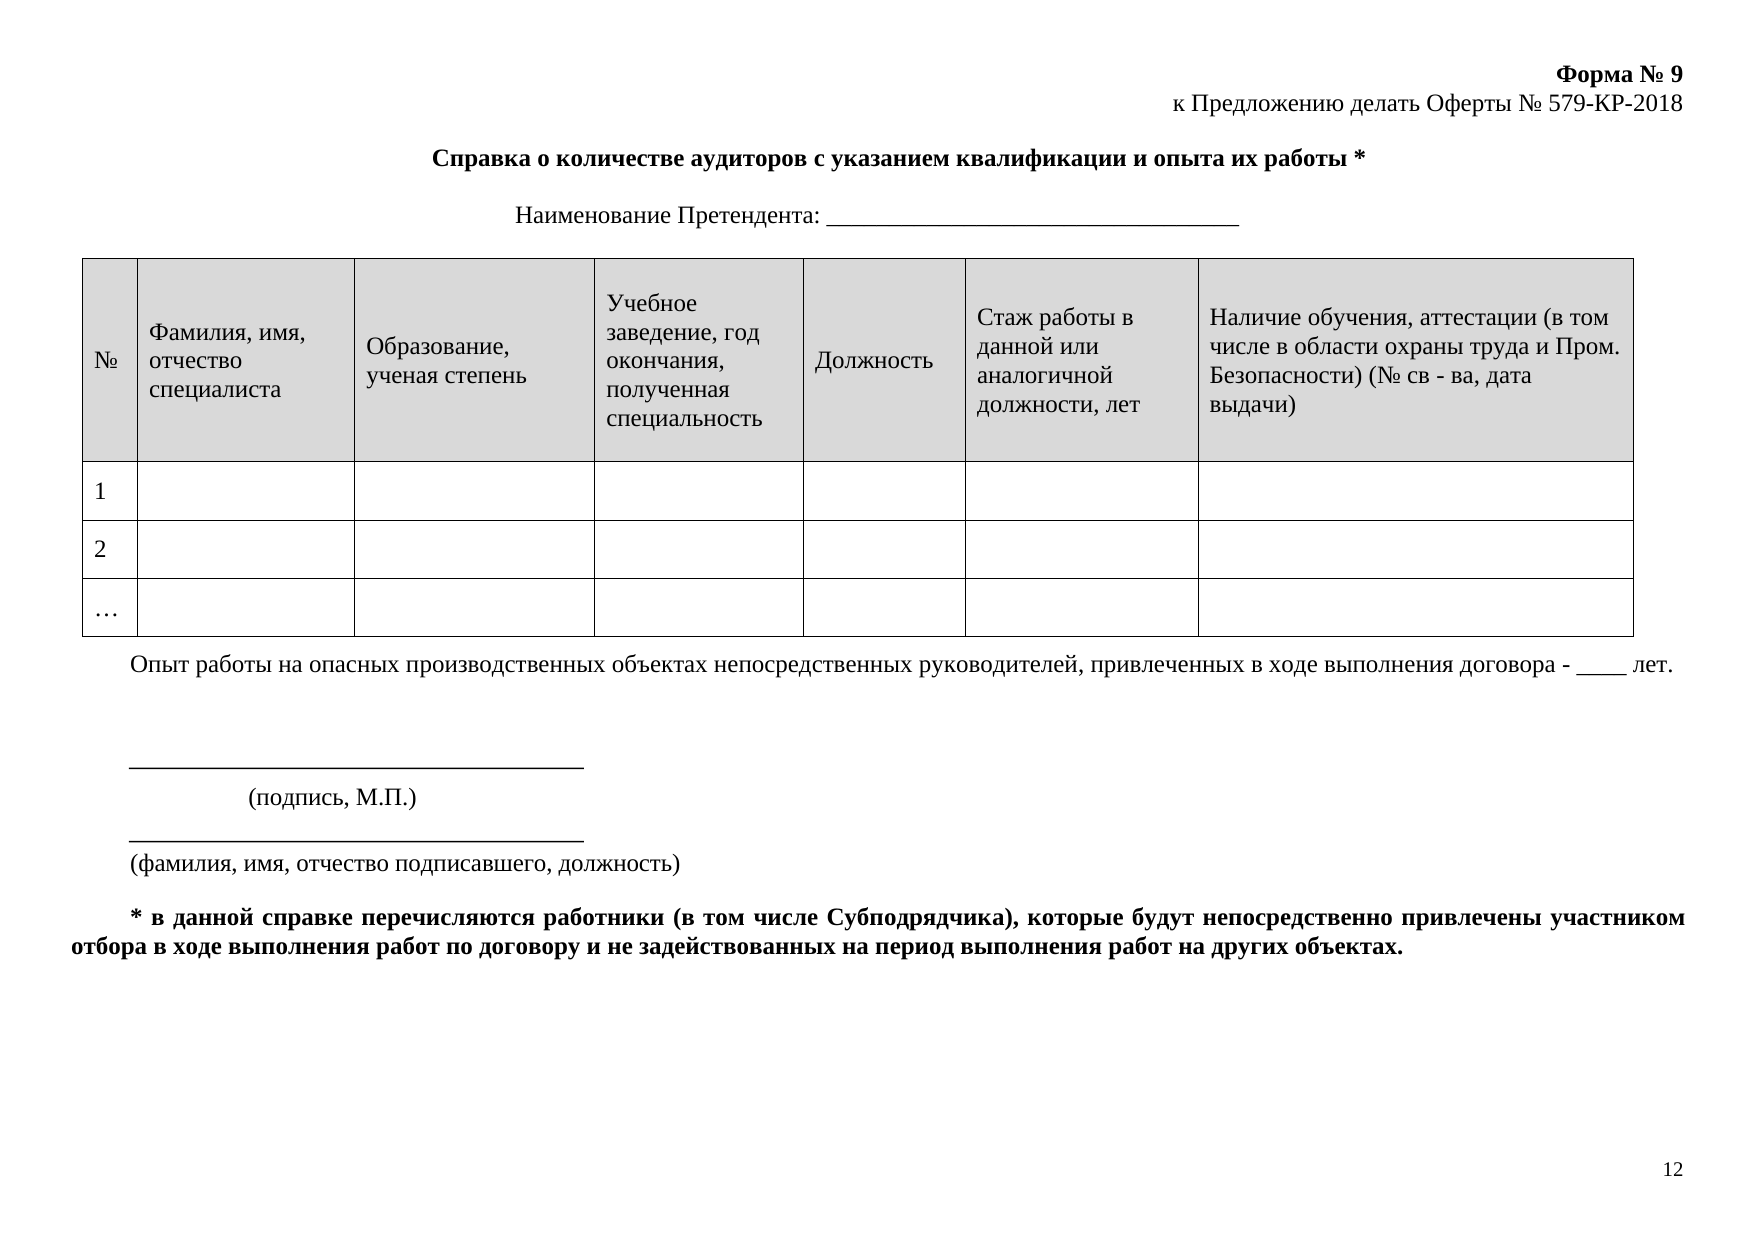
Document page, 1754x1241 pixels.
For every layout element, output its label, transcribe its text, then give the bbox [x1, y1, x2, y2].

text Справка о количестве аудиторов с указанием квалификации и опыта их работы * [115, 143, 1683, 172]
table_cell [138, 521, 354, 577]
table_cell [804, 521, 965, 577]
table_cell [595, 579, 803, 636]
table_cell [966, 462, 1198, 519]
table_cell [804, 462, 965, 519]
text к Предложению делать Оферты № 579-КР-2018 [71, 88, 1683, 117]
table_header Наличие обучения, аттестации (в том числе в области охраны труда и Пром. Безопасности) (№ св - ва, дата выдачи) [1199, 259, 1633, 461]
text Форма № 9 [71, 59, 1683, 88]
table_cell [355, 462, 594, 519]
table_cell … [83, 579, 137, 636]
table_cell [1199, 579, 1633, 636]
table_header Должность [804, 259, 965, 461]
table_header № [83, 259, 137, 461]
text (подпись, М.П.) [189, 782, 1687, 811]
table_header Образование, ученая степень [355, 259, 594, 461]
table_cell [595, 462, 803, 519]
table_cell 1 [83, 462, 137, 519]
table_cell [595, 521, 803, 577]
text * в данной справке перечисляются работники (в том числе Субподрядчика), которые будут непосредственно привлечены участником отбора в ходе выполнения работ по договору и не задействованных на период выполнения работ на других объектах. [71, 902, 1687, 959]
text Опыт работы на опасных производственных объектах непосредственных руководителей, привлеченных в ходе выполнения договора - ____ лет. [71, 649, 1683, 678]
table_header Фамилия, имя, отчество специалиста [138, 259, 354, 461]
table_cell [966, 521, 1198, 577]
table_cell 2 [83, 521, 137, 577]
text (фамилия, имя, отчество подписавшего, должность) [86, 848, 1687, 877]
table_cell [1199, 462, 1633, 519]
table_cell [355, 521, 594, 577]
table_header Учебное заведение, год окончания, полученная специальность [595, 259, 803, 461]
table_cell [138, 579, 354, 636]
table_cell [966, 579, 1198, 636]
table_header Стаж работы в данной или аналогичной должности, лет [966, 259, 1198, 461]
text Наименование Претендента: _________________________________ [71, 200, 1683, 229]
table_cell [355, 579, 594, 636]
table_cell [804, 579, 965, 636]
table_cell [138, 462, 354, 519]
table_cell [1199, 521, 1633, 577]
